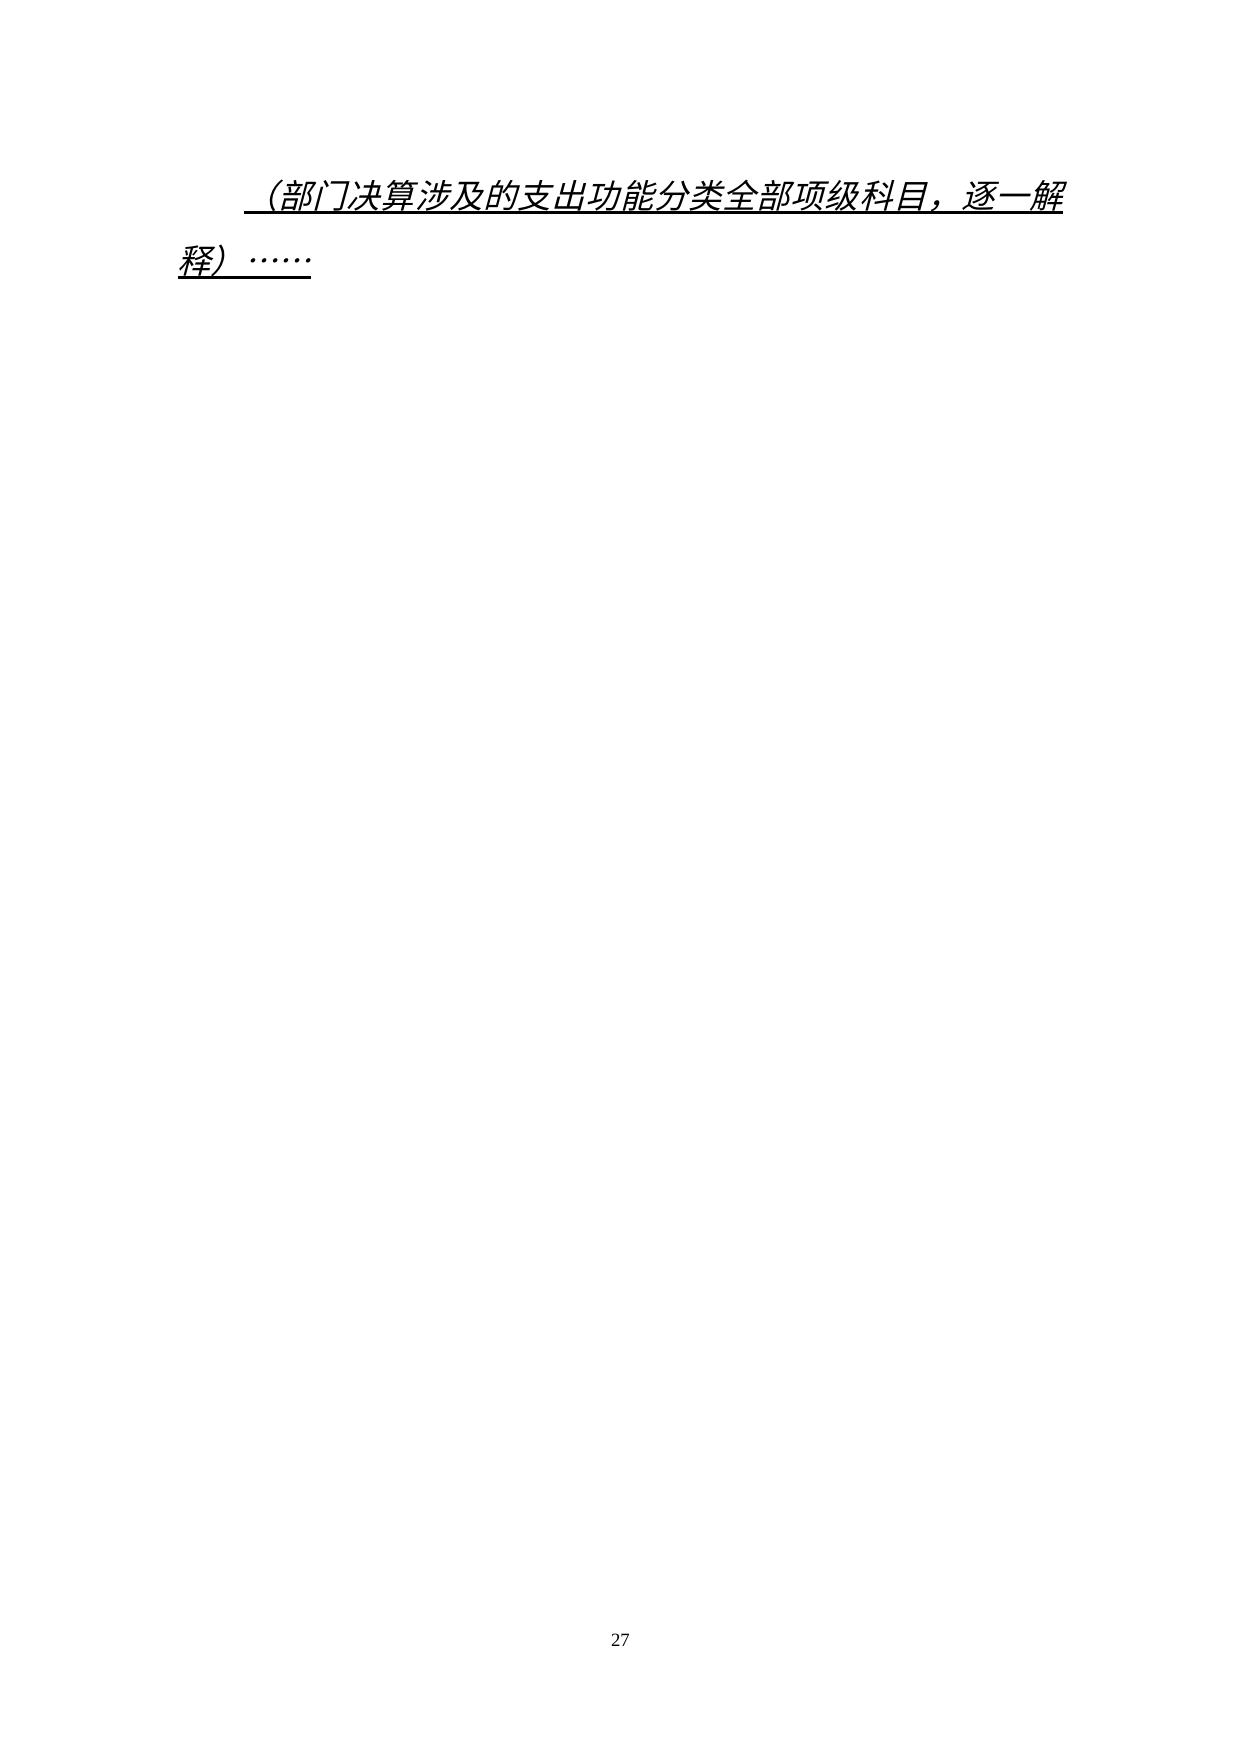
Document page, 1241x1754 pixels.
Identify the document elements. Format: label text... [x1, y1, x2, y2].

text （部门决算涉及的支出功能分类全部项级科目，逐一解释）…… [177, 162, 1063, 292]
